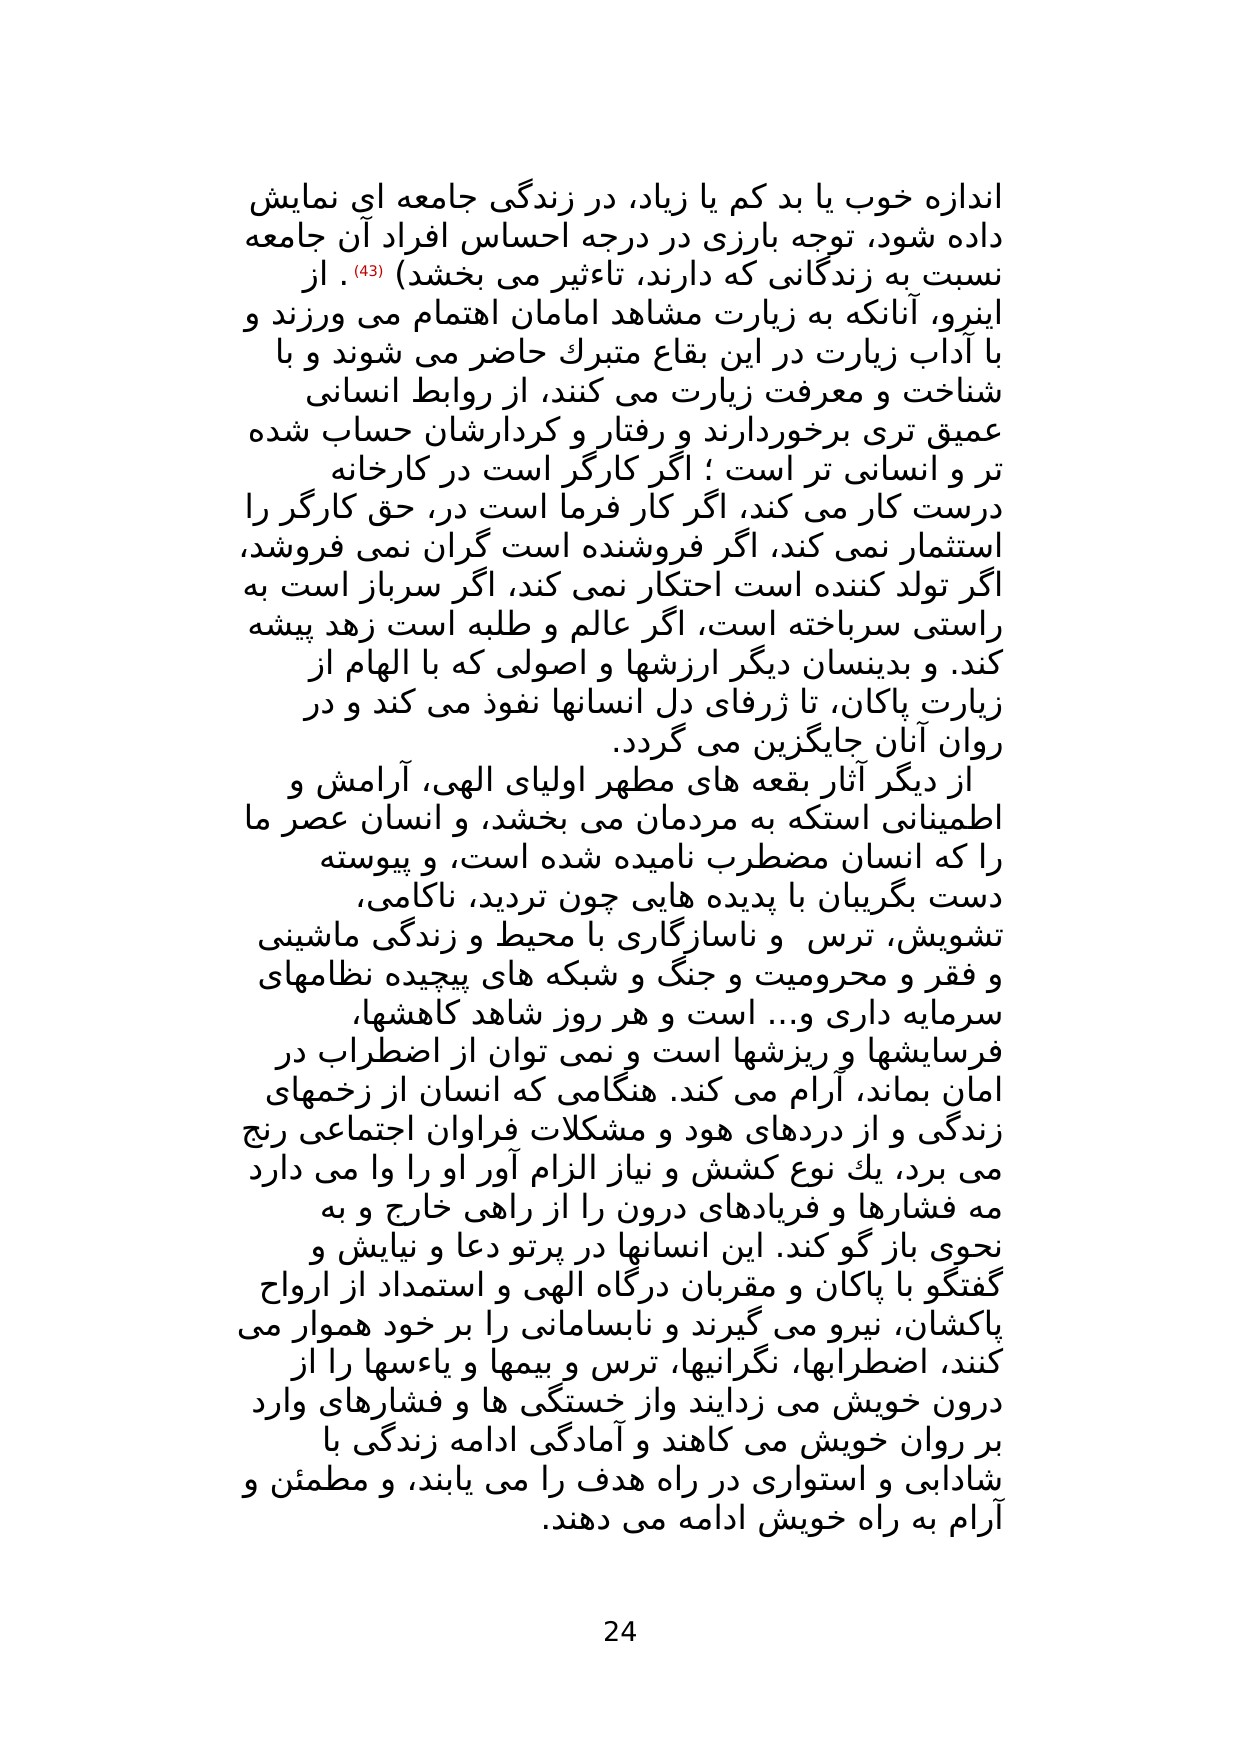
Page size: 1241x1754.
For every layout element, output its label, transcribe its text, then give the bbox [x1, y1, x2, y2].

text از ديگر آثار بقعه هاى مطهر اولياى الهى، آرامش و اطمينانى استكه به مردمان مى بخشد، و انسان عصر ما را كه انسان مضطرب ناميده شده است، و پيوسته دست بگريبان با پديده هايى چون ترديد، ناكامى، تشويش، ترس ‍ و ناسازگارى با محيط و زندگى ماشينى و فقر و محروميت و جنگ و شبكه هاى پيچيده نظامهاى سرمايه دارى و... است و هر روز شاهد كاهشها، فرسايشها و ريزشها است و نمى توان از اضطراب در امان بماند، آرام مى كند. هنگامى كه انسان از زخمهاى زندگى و از دردهاى هود و مشكلات فراوان اجتماعى رنج مى برد، يك نوع كشش و نياز الزام آور او را وا مى دارد مه فشارها و فريادهاى درون را از راهى خارج و به نحوى باز گو كند. اين انسانها در پرتو دعا و نيايش و گفتگو با پاكان و مقربان درگاه الهى و استمداد از ارواح پاكشان، نيرو مى گيرند و نابسامانى را بر خود هموار مى كنند، اضطرابها، نگرانيها، ترس و بيمها و ياءسها را از درون خويش مى زدايند واز خستگى ها و فشارهاى وارد بر روان خويش مى كاهند و آمادگى ادامه زندگى با شادابى و استوارى در راه هدف را مى يابند، و مطمئن و آرام به راه خويش ادامه مى دهند. [236, 760, 1004, 1537]
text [236, 177, 1004, 760]
